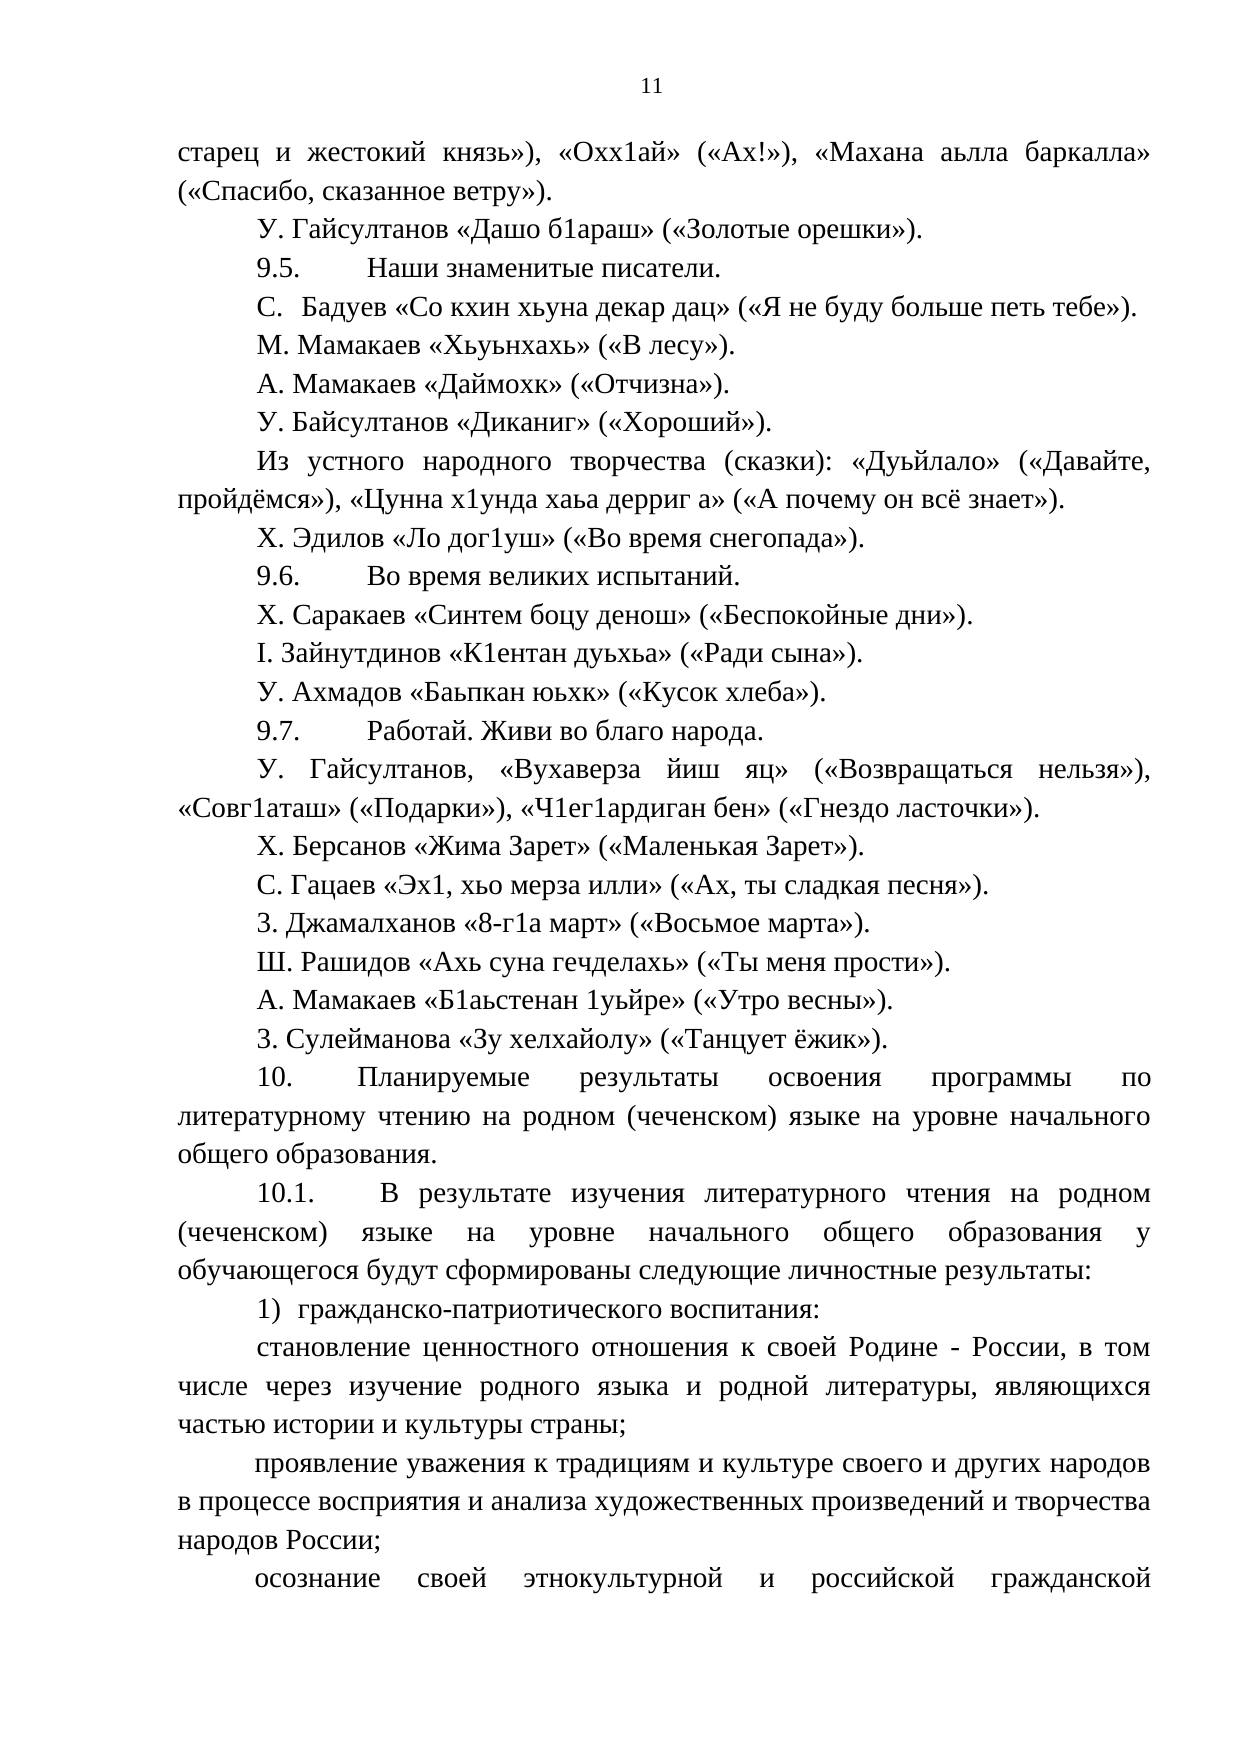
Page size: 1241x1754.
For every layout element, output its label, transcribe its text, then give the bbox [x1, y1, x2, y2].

text М. Мамакаев «Хьуьнхахь» («В лесу»). [177, 327, 1152, 361]
text У. Байсултанов «Диканиг» («Хороший»). [177, 404, 1152, 438]
text проявление уважения к традициям и культуре своего и других народов в процессе восприятия и анализа художественных произведений и творчества народов России; [177, 1445, 1152, 1556]
list Наши знаменитые писатели. [177, 250, 1152, 284]
list В результате изучения литературного чтения на родном (чеченском) языке на уровне начального общего образования у обучающегося будут сформированы следующие личностные результаты: [177, 1175, 1152, 1286]
text А. Мамакаев «Даймохк» («Отчизна»). [177, 366, 1152, 399]
text У. Ахмадов «Баьпкан юьхк» («Кусок хлеба»). [177, 674, 1152, 708]
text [177, 134, 1152, 207]
text 3. Сулейманова «Зу хелхайолу» («Танцует ёжик»). [177, 1021, 1152, 1054]
text С. Бадуев «Со кхин хьуна декар дац» («Я не буду больше петь тебе»). [177, 289, 1152, 322]
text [177, 1561, 1152, 1594]
text А. Мамакаев «Б1аьстенан 1уьйре» («Утро весны»). [177, 982, 1152, 1016]
text X. Берсанов «Жима Зарет» («Маленькая Зарет»). [177, 828, 1152, 862]
list Планируемые результаты освоения программы по литературному чтению на родном (чеченском) языке на уровне начального общего образования. [177, 1059, 1152, 1170]
text У. Гайсултанов «Дашо б1араш» («Золотые орешки»). [177, 212, 1152, 245]
text становление ценностного отношения к своей Родине - России, в том числе через изучение родного языка и родной литературы, являющихся частью истории и культуры страны; [177, 1329, 1152, 1440]
text I. Зайнутдинов «К1ентан дуьхьа» («Ради сына»). [177, 636, 1152, 669]
text У. Гайсултанов, «Вухаверза йиш яц» («Возвращаться нельзя»), «Совг1аташ» («Подарки»), «Ч1ег1ардиган бен» («Гнездо ласточки»). [177, 751, 1152, 823]
text X. Эдилов «Ло дог1уш» («Во время снегопада»). [177, 520, 1152, 553]
text С. Гацаев «Эх1, хьо мерза илли» («Ах, ты сладкая песня»). [177, 867, 1152, 900]
list Во время великих испытаний. [177, 558, 1152, 592]
list Работай. Живи во благо народа. [177, 713, 1152, 746]
text Ш. Рашидов «Ахь суна гечделахь» («Ты меня прости»). [177, 944, 1152, 977]
text X. Саракаев «Синтем боцу денош» («Беспокойные дни»). [177, 597, 1152, 631]
text 3. Джамалханов «8-г1а март» («Восьмое марта»). [177, 905, 1152, 939]
text Из устного народного творчества (сказки): «Дуьйлало» («Давайте, пройдёмся»), «Цунна х1унда хаьа дерриг а» («А почему он всё знает»). [177, 443, 1152, 515]
list гражданско-патриотического воспитания: [177, 1291, 1152, 1324]
